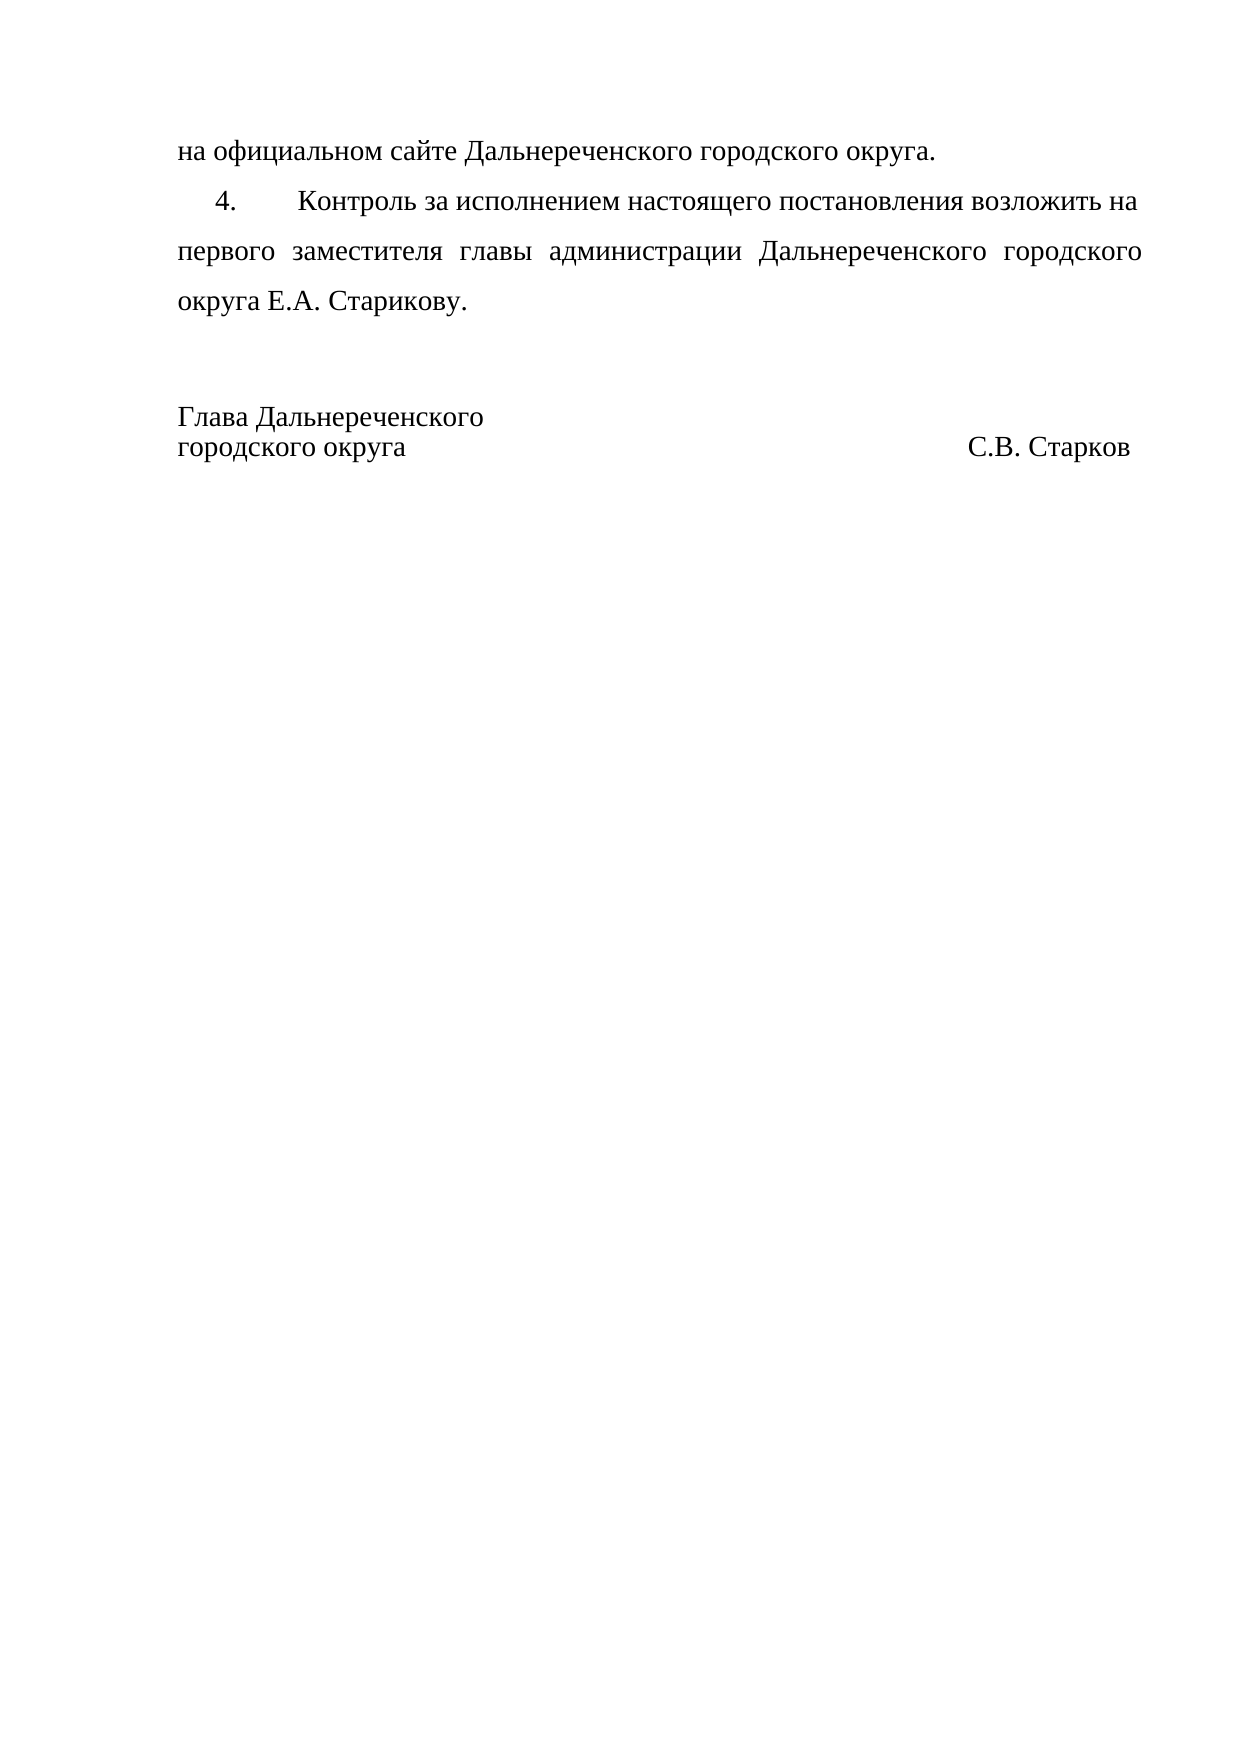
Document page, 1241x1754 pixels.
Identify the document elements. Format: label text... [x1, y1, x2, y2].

text Глава Дальнереченского [177, 403, 1143, 433]
text городского округа С.В. Старков [177, 433, 1143, 462]
list Контроль за исполнением настоящего постановления возложить на [177, 170, 1143, 220]
text первого заместителя главы администрации Дальнереченского городского округа Е.А. Старикову. [177, 220, 1143, 320]
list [177, 121, 1143, 170]
